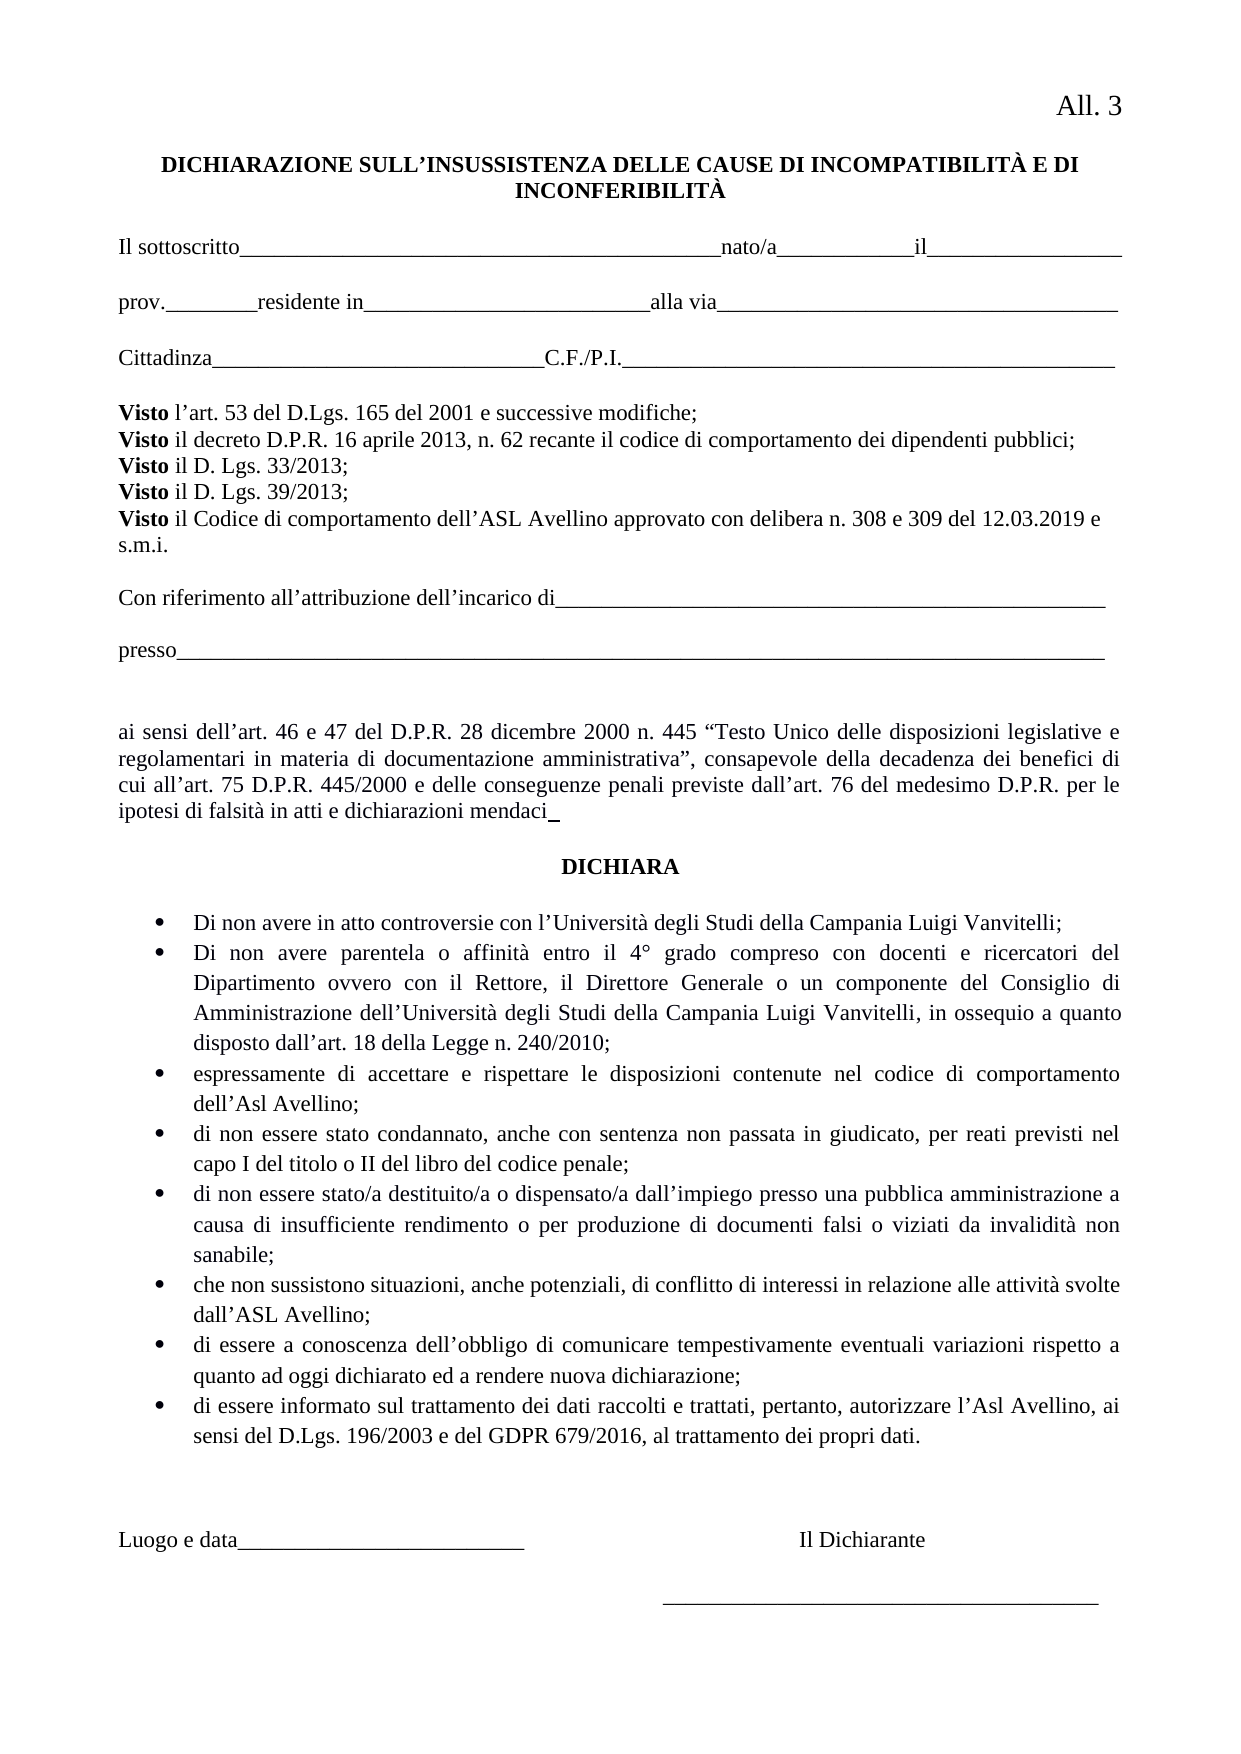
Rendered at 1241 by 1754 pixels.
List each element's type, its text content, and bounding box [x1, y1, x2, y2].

list di essere informato sul trattamento dei dati raccolti e trattati, pertanto, autorizzare l’Asl Avellino, ai sensi del D.Lgs. 196/2003 e del GDPR 679/2016, al trattamento dei propri dati. [156, 1392, 1122, 1448]
text Il sottoscritto__________________________________________nato/a____________il_________________ [118, 233, 1122, 259]
text Visto il decreto D.P.R. 16 aprile 2013, n. 62 recante il codice di comportamento dei dipendenti pubblici; [118, 426, 1122, 452]
text Visto l’art. 53 del D.Lgs. 165 del 2001 e successive modifiche; [118, 399, 1122, 426]
text ai sensi dell’art. 46 e 47 del D.P.R. 28 dicembre 2000 n. 445 “Testo Unico delle disposizioni legislative e regolamentari in materia di documentazione amministrativa”, consapevole della decadenza dei benefici di cui all’art. 75 D.P.R. 445/2000 e delle conseguenze penali previste dall’art. 76 del medesimo D.P.R. per le ipotesi di falsità in atti e dichiarazioni mendaci [118, 718, 1122, 824]
list di non essere stato/a destituito/a o dispensato/a dall’impiego presso una pubblica amministrazione a causa di insufficiente rendimento o per produzione di documenti falsi o viziati da invalidità non sanabile; [156, 1180, 1122, 1267]
list espressamente di accettare e rispettare le disposizioni contenute nel codice di comportamento dell’Asl Avellino; [156, 1059, 1122, 1116]
text Luogo e data_________________________ Il Dichiarante [118, 1526, 1122, 1552]
list Di non avere parentela o affinità entro il 4° grado compreso con docenti e ricercatori del Dipartimento ovvero con il Rettore, il Direttore Generale o un componente del Consiglio di Amministrazione dell’Università degli Studi della Campania Luigi Vanvitelli, in ossequio a quanto disposto dall’art. 18 della Legge n. 240/2010; [156, 939, 1122, 1056]
text prov.________residente in_________________________alla via___________________________________ [118, 288, 1122, 315]
list che non sussistono situazioni, anche potenziali, di conflitto di interessi in relazione alle attività svolte dall’ASL Avellino; [156, 1271, 1122, 1328]
list di non essere stato condannato, anche con sentenza non passata in giudicato, per reati previsti nel capo I del titolo o II del libro del codice penale; [156, 1120, 1122, 1177]
text Cittadinza_____________________________C.F./P.I.___________________________________________ [118, 344, 1122, 370]
text ______________________________________ [118, 1581, 1122, 1608]
list Di non avere in atto controversie con l’Università degli Studi della Campania Luigi Vanvitelli; [156, 908, 1122, 935]
text Con riferimento all’attribuzione dell’incarico di________________________________________________ presso_________________________________________________________________________________ [118, 584, 1122, 663]
text DICHIARA [118, 853, 1122, 879]
text DICHIARAZIONE SULL’INSUSSISTENZA DELLE CAUSE DI INCOMPATIBILITÀ E DI INCONFERIBILITÀ [118, 151, 1122, 204]
text Visto il Codice di comportamento dell’ASL Avellino approvato con delibera n. 308 e 309 del 12.03.2019 e s.m.i. [118, 505, 1122, 557]
text Visto il D. Lgs. 39/2013; [118, 478, 1122, 505]
text Visto il D. Lgs. 33/2013; [118, 452, 1122, 478]
text All. 3 [118, 88, 1122, 122]
list di essere a conoscenza dell’obbligo di comunicare tempestivamente eventuali variazioni rispetto a quanto ad oggi dichiarato ed a rendere nuova dichiarazione; [156, 1331, 1122, 1388]
